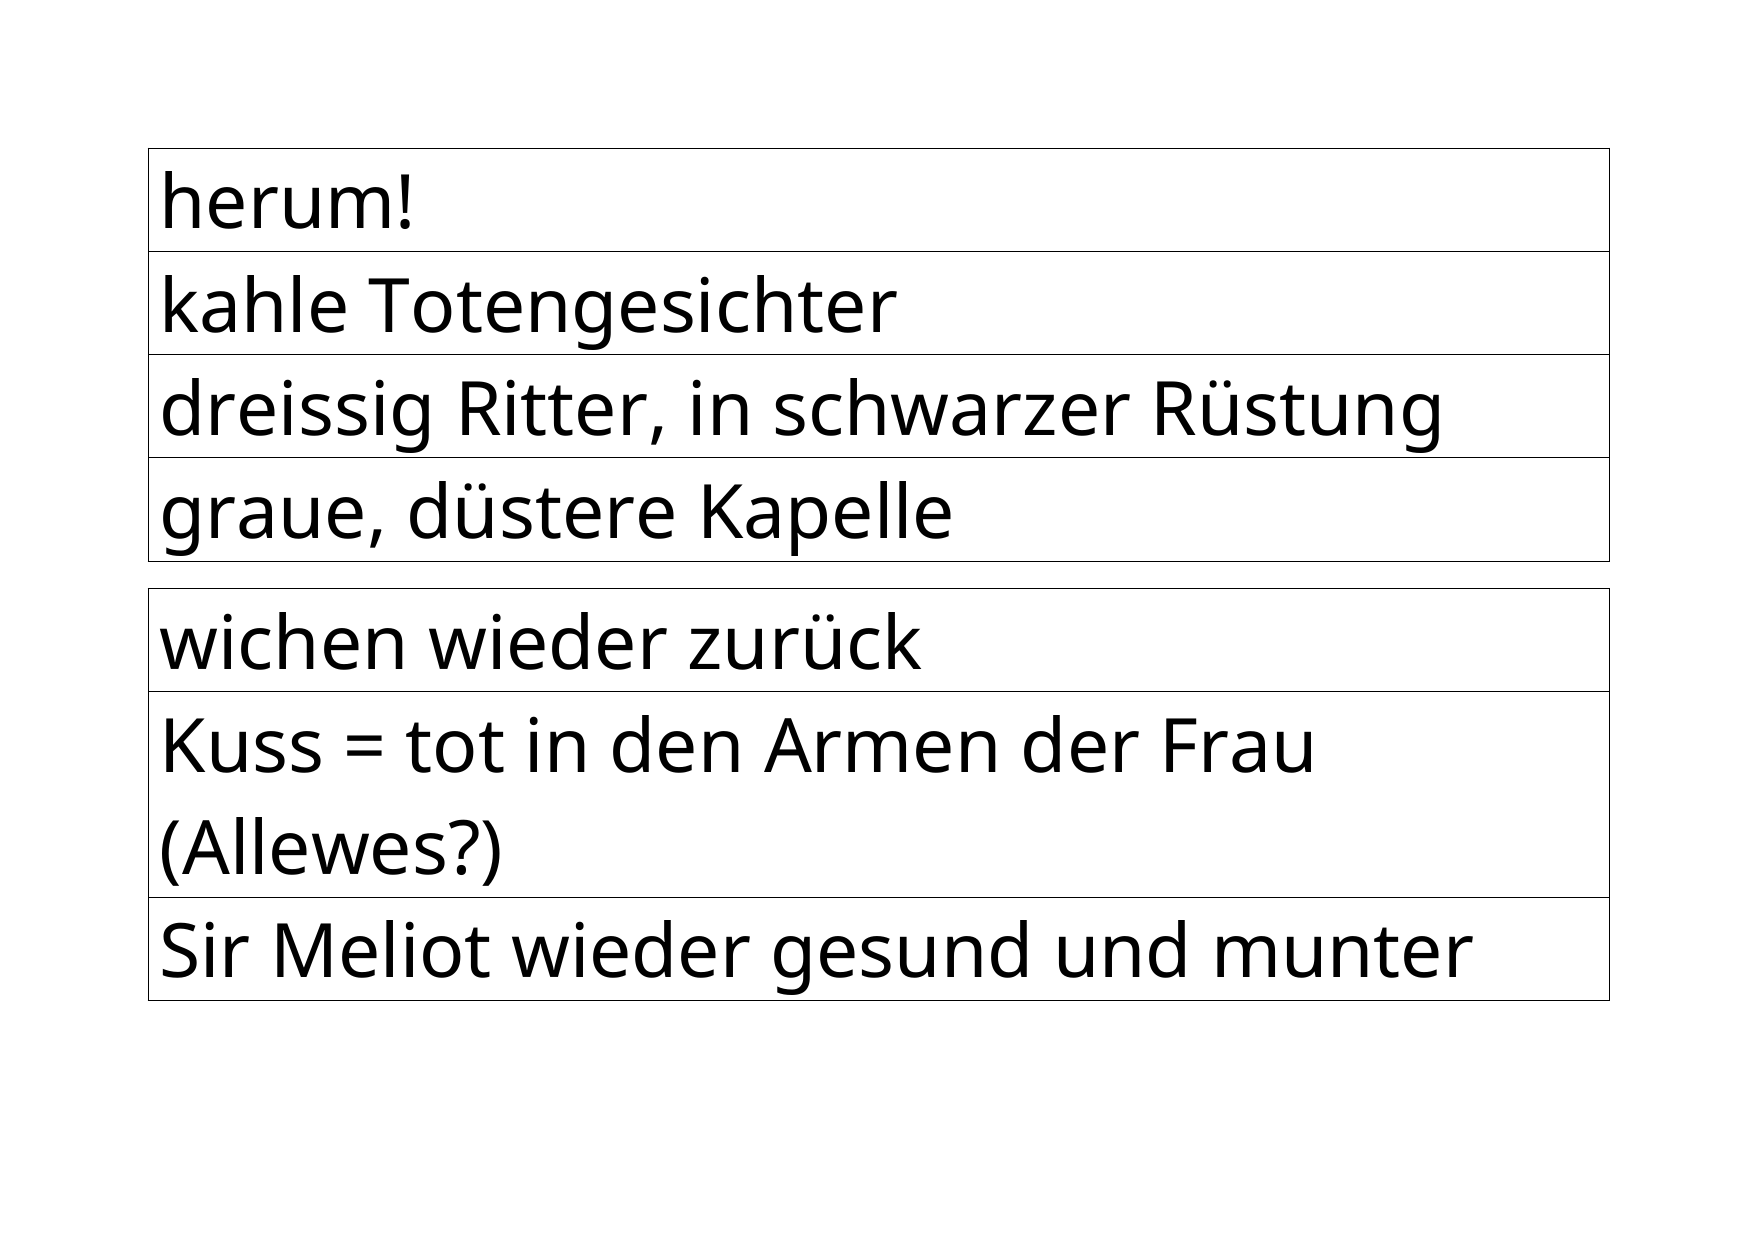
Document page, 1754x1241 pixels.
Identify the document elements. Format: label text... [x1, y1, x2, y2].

table_cell Kuss = tot in den Armen der Frau (Allewes?) [149, 692, 1609, 897]
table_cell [149, 149, 1609, 251]
table_cell dreissig Ritter, in schwarzer Rüstung [149, 355, 1609, 457]
table_header wichen wieder zurück [149, 589, 1609, 691]
table_cell Sir Meliot wieder gesund und munter [149, 898, 1609, 1000]
table_cell graue, düstere Kapelle [149, 458, 1609, 561]
table_cell kahle Totengesichter [149, 252, 1609, 354]
